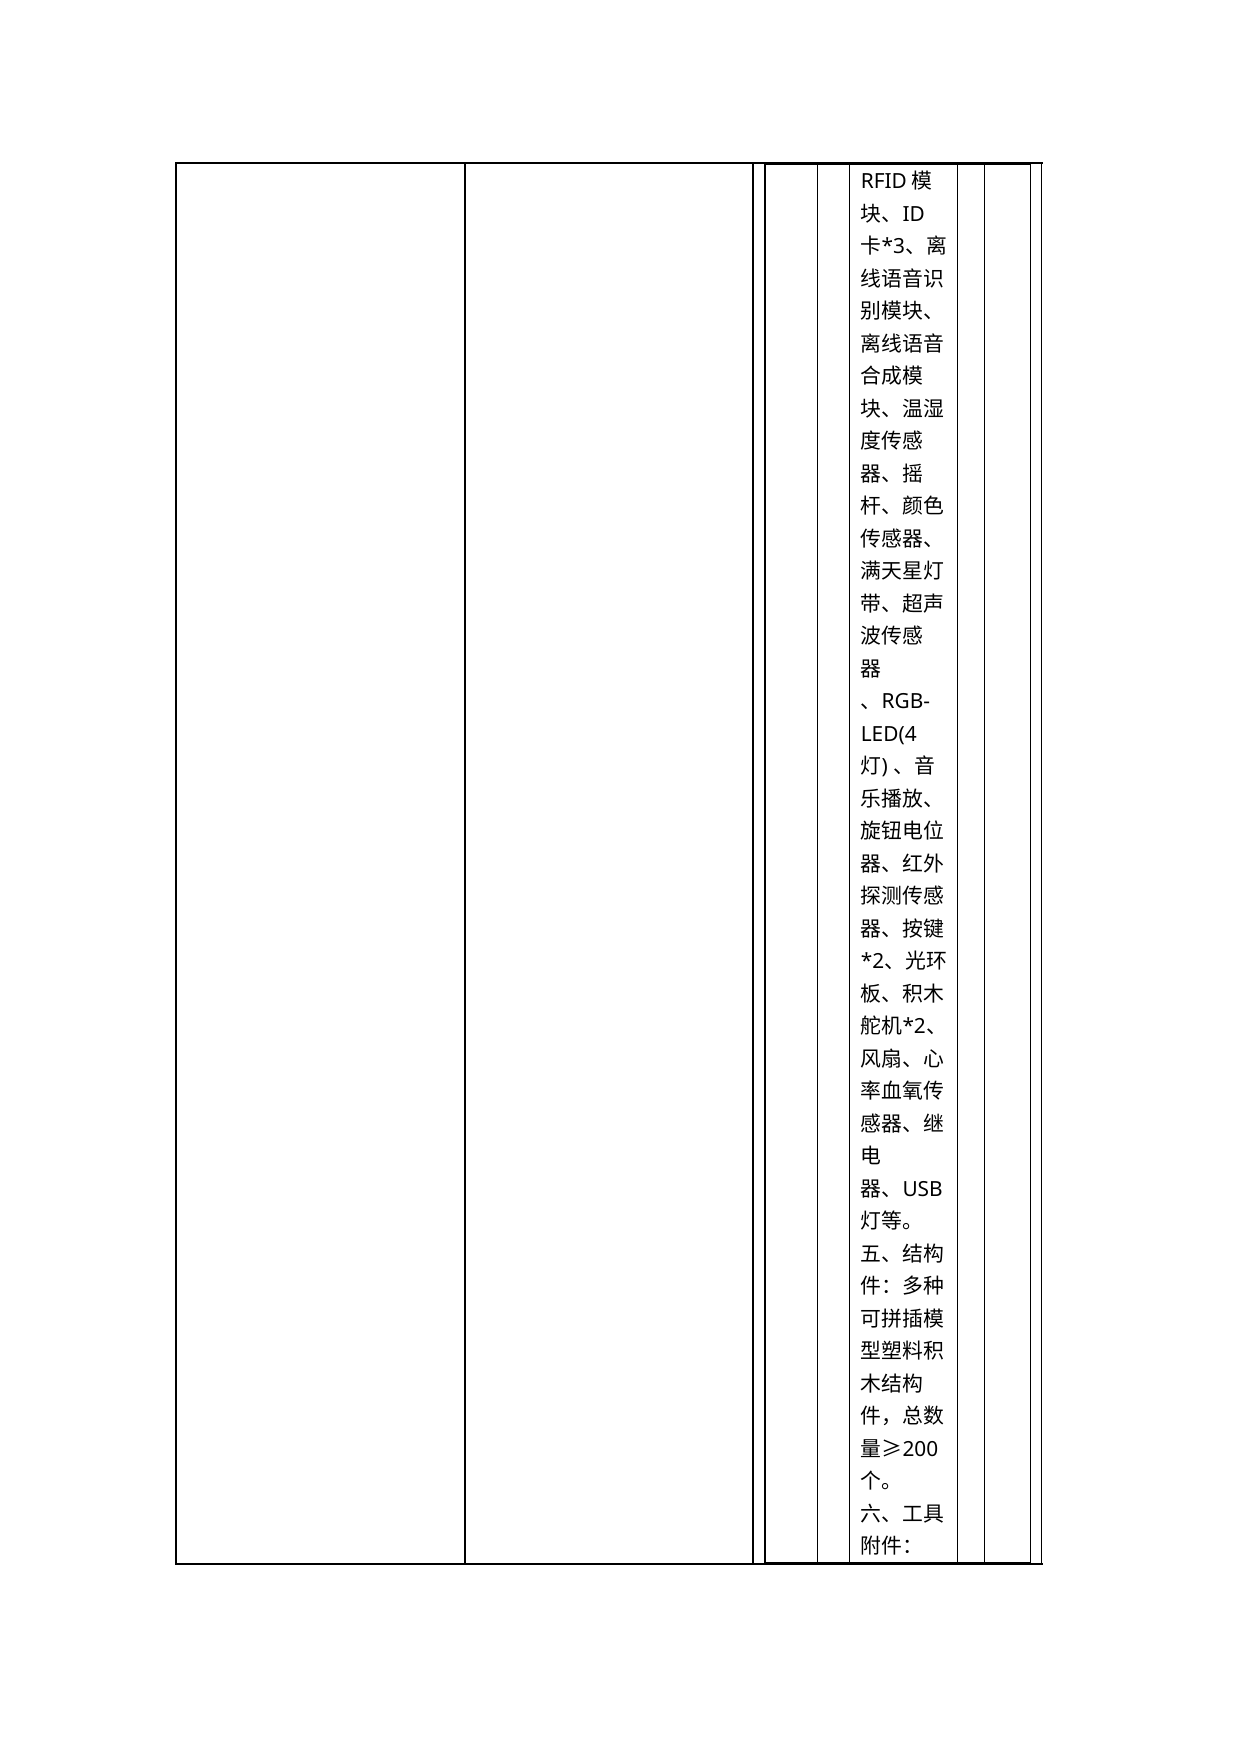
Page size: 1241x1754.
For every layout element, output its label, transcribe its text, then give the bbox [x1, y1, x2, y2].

table_cell [466, 164, 752, 1563]
table_cell [766, 165, 817, 1562]
table_cell [818, 165, 849, 1562]
table_cell [850, 165, 957, 1562]
table_cell [958, 165, 984, 1562]
table_cell [754, 164, 764, 1563]
table_cell 1 [177, 164, 464, 1563]
table_cell [1031, 164, 1041, 1563]
table_cell [985, 165, 1030, 1562]
